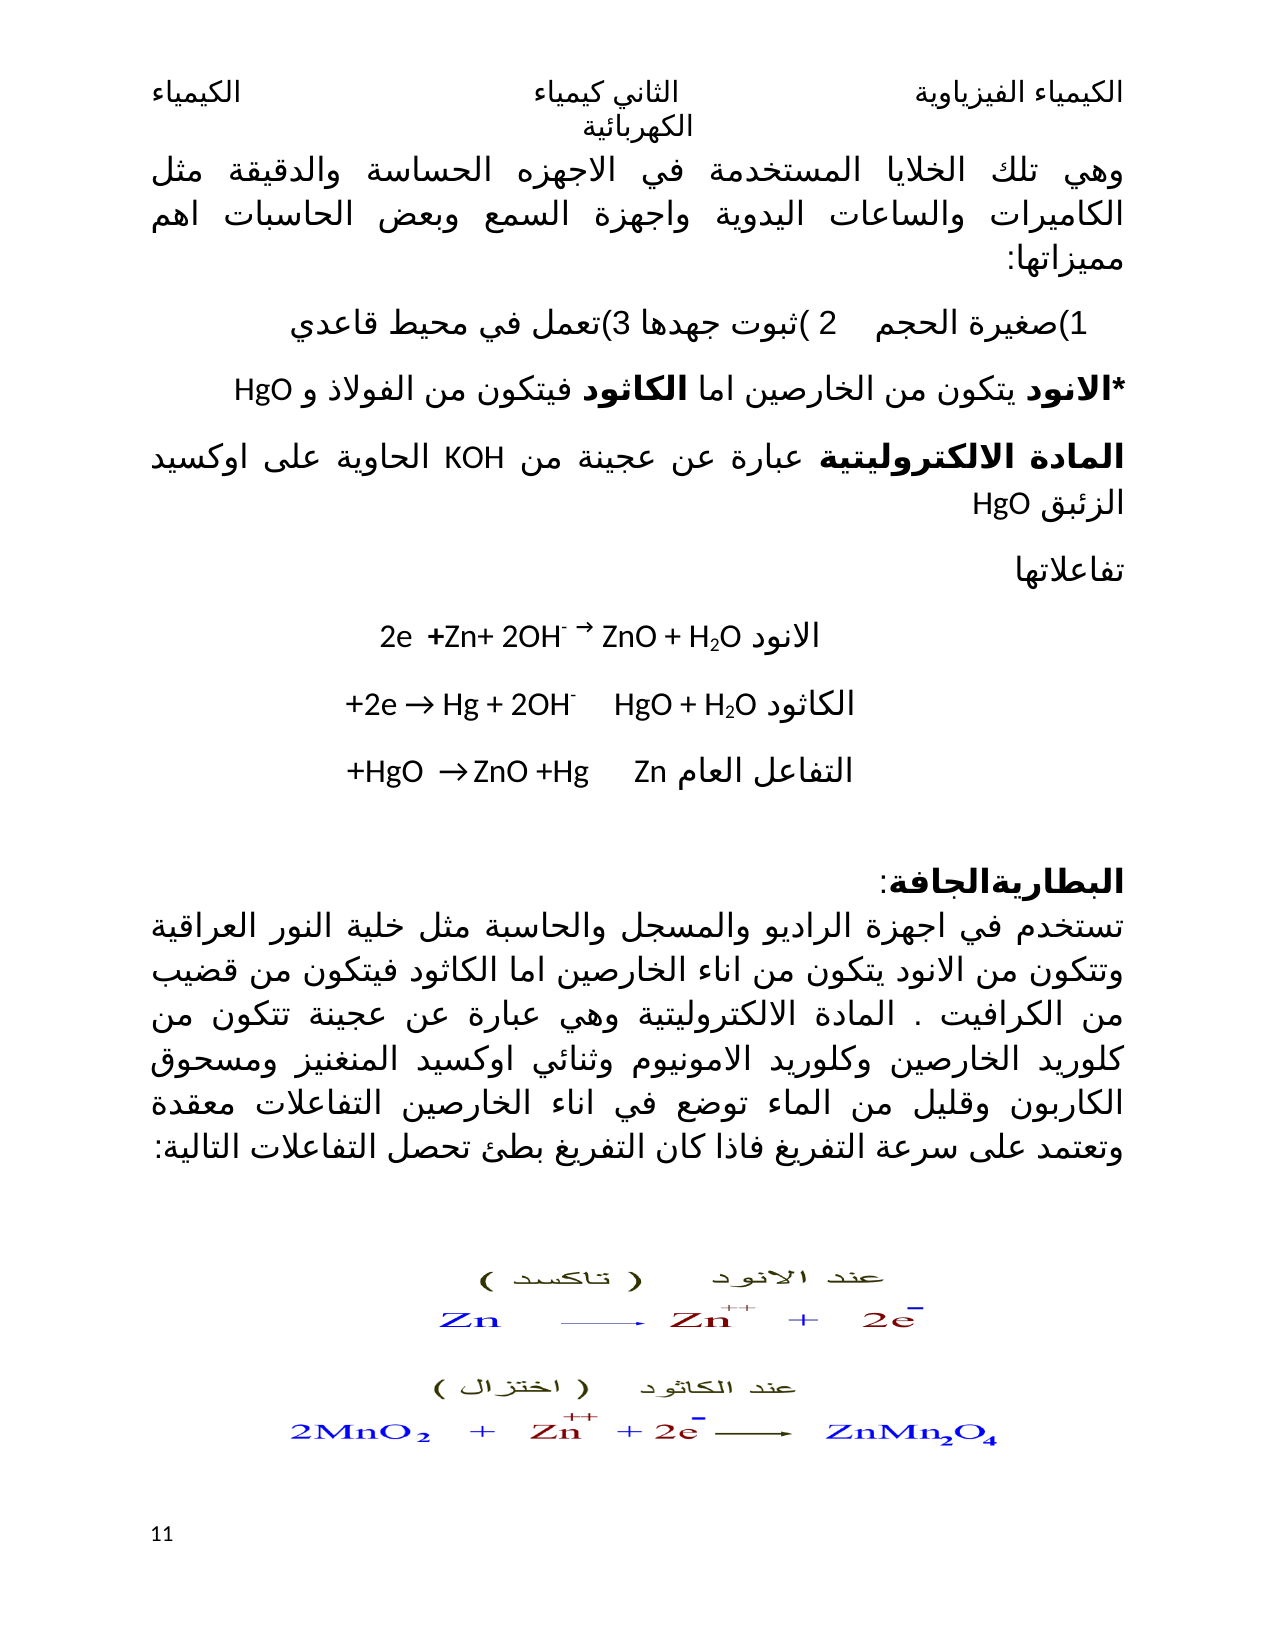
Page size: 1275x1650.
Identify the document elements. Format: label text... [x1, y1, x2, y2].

picture [251, 1368, 1024, 1457]
text التفاعل العام HgO → ZnO +Hg Zn+ [150, 750, 1125, 791]
text تفاعلاتها [150, 550, 1125, 588]
picture [317, 1259, 958, 1344]
text وهي تلك الخلايا المستخدمة في الاجهزه الحساسة والدقيقة مثل الكاميرات والساعات اليدوية واجهزة السمع وبعض الحاسبات اهم مميزاتها: [150, 150, 1125, 277]
text *الانود يتكون من الخارصين اما الكاثود فيتكون من الفولاذ و HgO [150, 368, 1125, 409]
text 1)صغيرة الحجم 2 )ثبوت جهدها 3)تعمل في محيط قاعدي [150, 303, 1125, 342]
text المادة الالكتروليتية عبارة عن عجينة من KOH الحاوية على اوكسيد الزئبق HgO [150, 436, 1125, 523]
text البطاريةالجافة: تستخدم في اجهزة الراديو والمسجل والحاسبة مثل خلية النور العراقية وتتكون من الانود يتكون من اناء الخارصين اما الكاثود فيتكون من قضيب من الكرافيت . المادة الالكتروليتية وهي عبارة عن عجينة تتكون من كلوريد الخارصين وكلوريد الامونيوم وثنائي اوكسيد المنغنيز ومسحوق الكاربون وقليل من الماء توضع في اناء الخارصين التفاعلات معقدة وتعتمد على سرعة التفريغ فاذا كان التفريغ بطئ تحصل التفاعلات التالية: [150, 818, 1125, 1165]
text الكاثود 2e → Hg + 2OH- HgO + H2O+ [150, 683, 1125, 723]
text الانود 2e +Zn+ 2OH- → ZnO + H2O [150, 615, 1125, 656]
